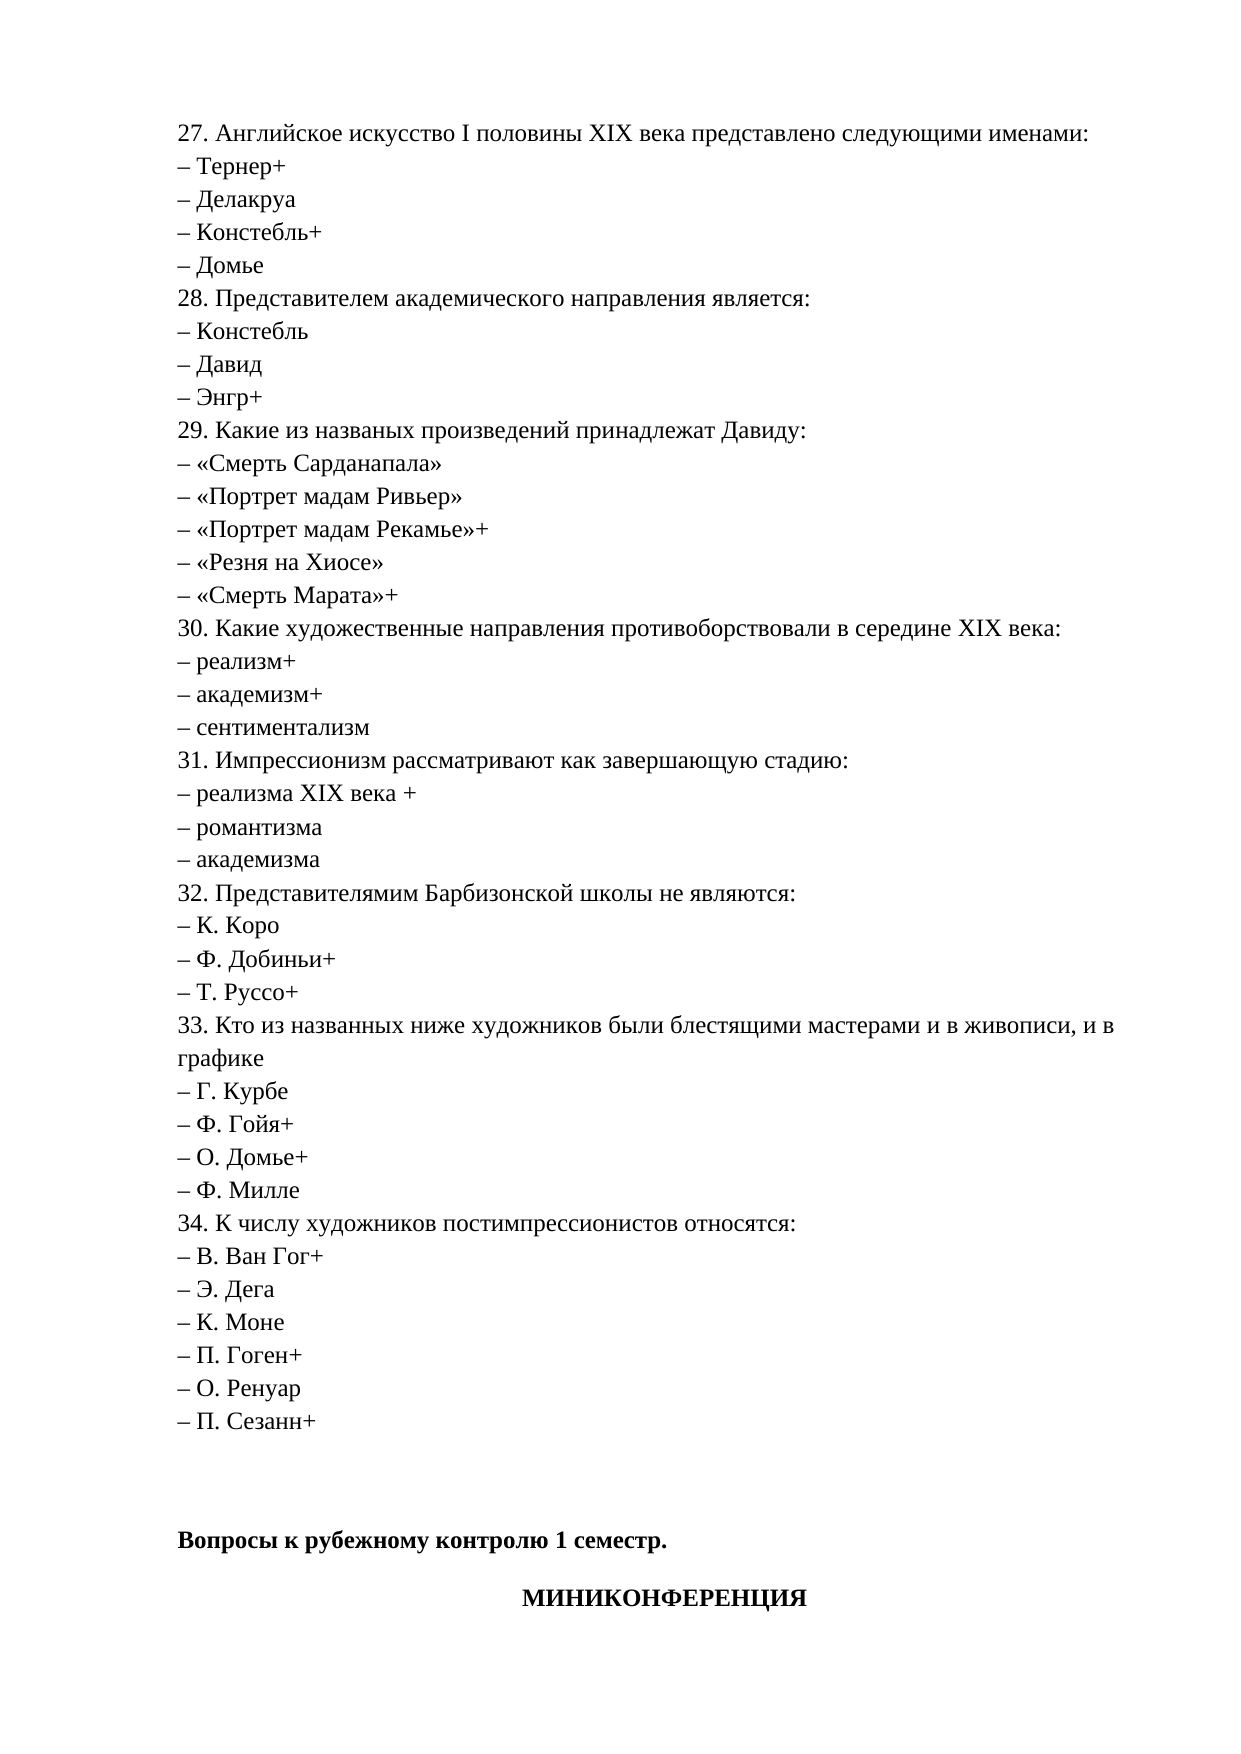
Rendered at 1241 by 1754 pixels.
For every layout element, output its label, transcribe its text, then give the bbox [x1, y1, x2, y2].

text – Ф. Добиньи+ [177, 944, 1152, 972]
text 28. Представителем академического направления является: [177, 283, 1152, 312]
text – сентиментализм [177, 712, 1152, 741]
text 30. Какие художественные направления противоборствовали в середине XIX века: [177, 613, 1152, 642]
text – Делакруа [177, 184, 1152, 213]
text – О. Ренуар [177, 1373, 1152, 1402]
text – академизма [177, 844, 1152, 873]
text – «Резня на Хиосе» [177, 547, 1152, 576]
text 34. К числу художников постимпрессионистов относятся: [177, 1208, 1152, 1237]
text – Т. Руссо+ [177, 977, 1152, 1005]
text – Давид [177, 349, 1152, 378]
text – романтизма [177, 812, 1152, 840]
text – академизм+ [177, 679, 1152, 708]
text – Э. Дега [177, 1274, 1152, 1303]
text – реализм+ [177, 646, 1152, 675]
text – П. Сезанн+ [177, 1406, 1152, 1435]
text – Тернер+ [177, 151, 1152, 180]
text Вопросы к рубежному контролю 1 семестр. [177, 1525, 1152, 1554]
text – Г. Курбе [177, 1076, 1152, 1104]
text – «Смерть Сарданапала» [177, 448, 1152, 477]
text 33. Кто из названных ниже художников были блестящими мастерами и в живописи, и в графике [177, 1010, 1152, 1071]
text – Домье [177, 250, 1152, 279]
text – «Портрет мадам Рекамье»+ [177, 514, 1152, 543]
text – Констебль [177, 316, 1152, 345]
text МИНИКОНФЕРЕНЦИЯ [177, 1583, 1152, 1611]
text – реализма XIX века + [177, 778, 1152, 807]
text – Ф. Милле [177, 1175, 1152, 1203]
text 32. Представителямим Барбизонской школы не являются: [177, 878, 1152, 906]
text – Энгр+ [177, 382, 1152, 411]
text – К. Коро [177, 911, 1152, 939]
text 29. Какие из названых произведений принадлежат Давиду: [177, 415, 1152, 444]
text – П. Гоген+ [177, 1340, 1152, 1369]
text – Констебль+ [177, 217, 1152, 246]
text – «Смерть Марата»+ [177, 580, 1152, 609]
text – «Портрет мадам Ривьер» [177, 481, 1152, 510]
text 27. Английское искусство I половины XIX века представлено следующими именами: [177, 118, 1152, 147]
text – О. Домье+ [177, 1142, 1152, 1171]
text 31. Импрессионизм рассматривают как завершающую стадию: [177, 746, 1152, 774]
text – К. Моне [177, 1307, 1152, 1336]
text – В. Ван Гог+ [177, 1241, 1152, 1269]
text – Ф. Гойя+ [177, 1109, 1152, 1137]
